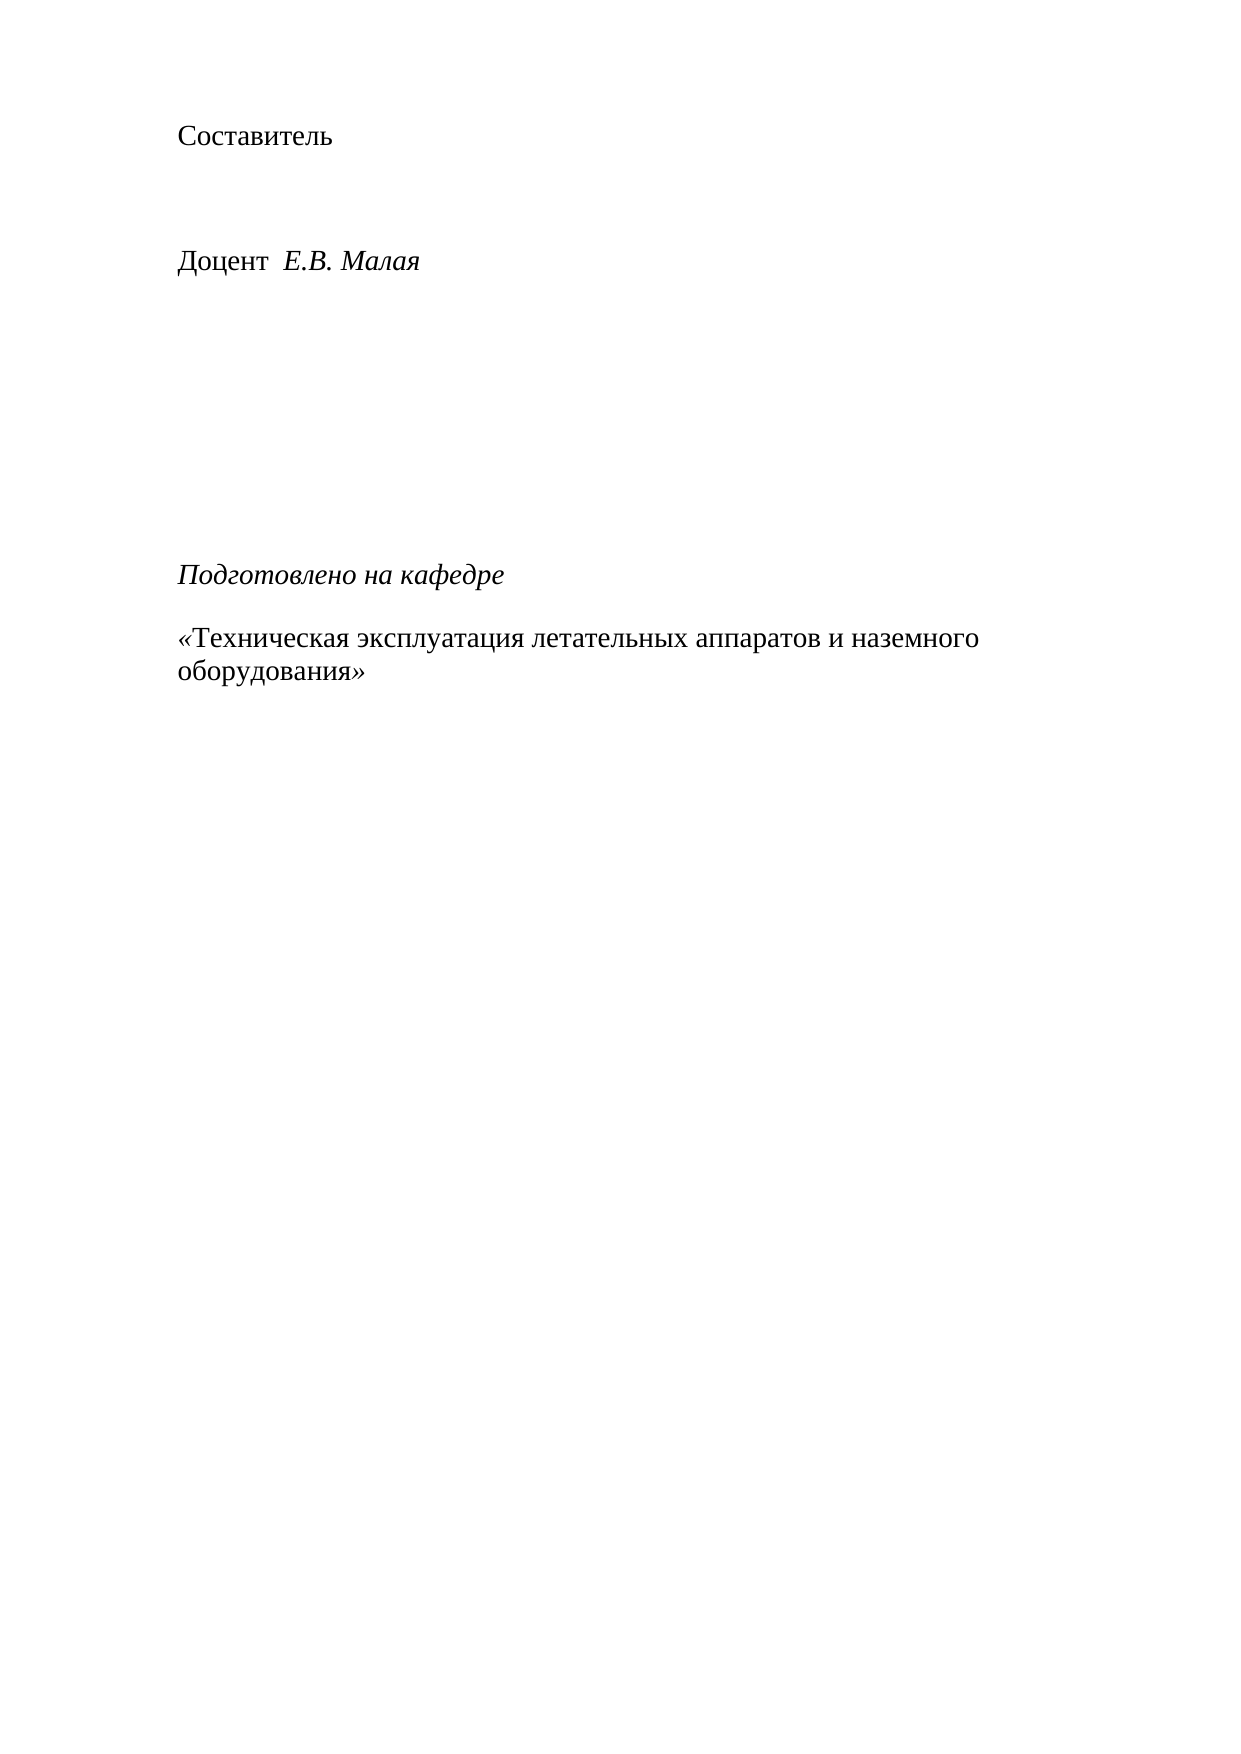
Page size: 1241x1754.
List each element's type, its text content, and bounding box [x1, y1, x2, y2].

text Доцент Е.В. Малая [177, 243, 1152, 277]
text Составитель [177, 118, 1152, 152]
text Подготовлено на кафедре [177, 557, 1152, 591]
text «Техническая эксплуатация летательных аппаратов и наземного оборудования» [177, 620, 1152, 687]
